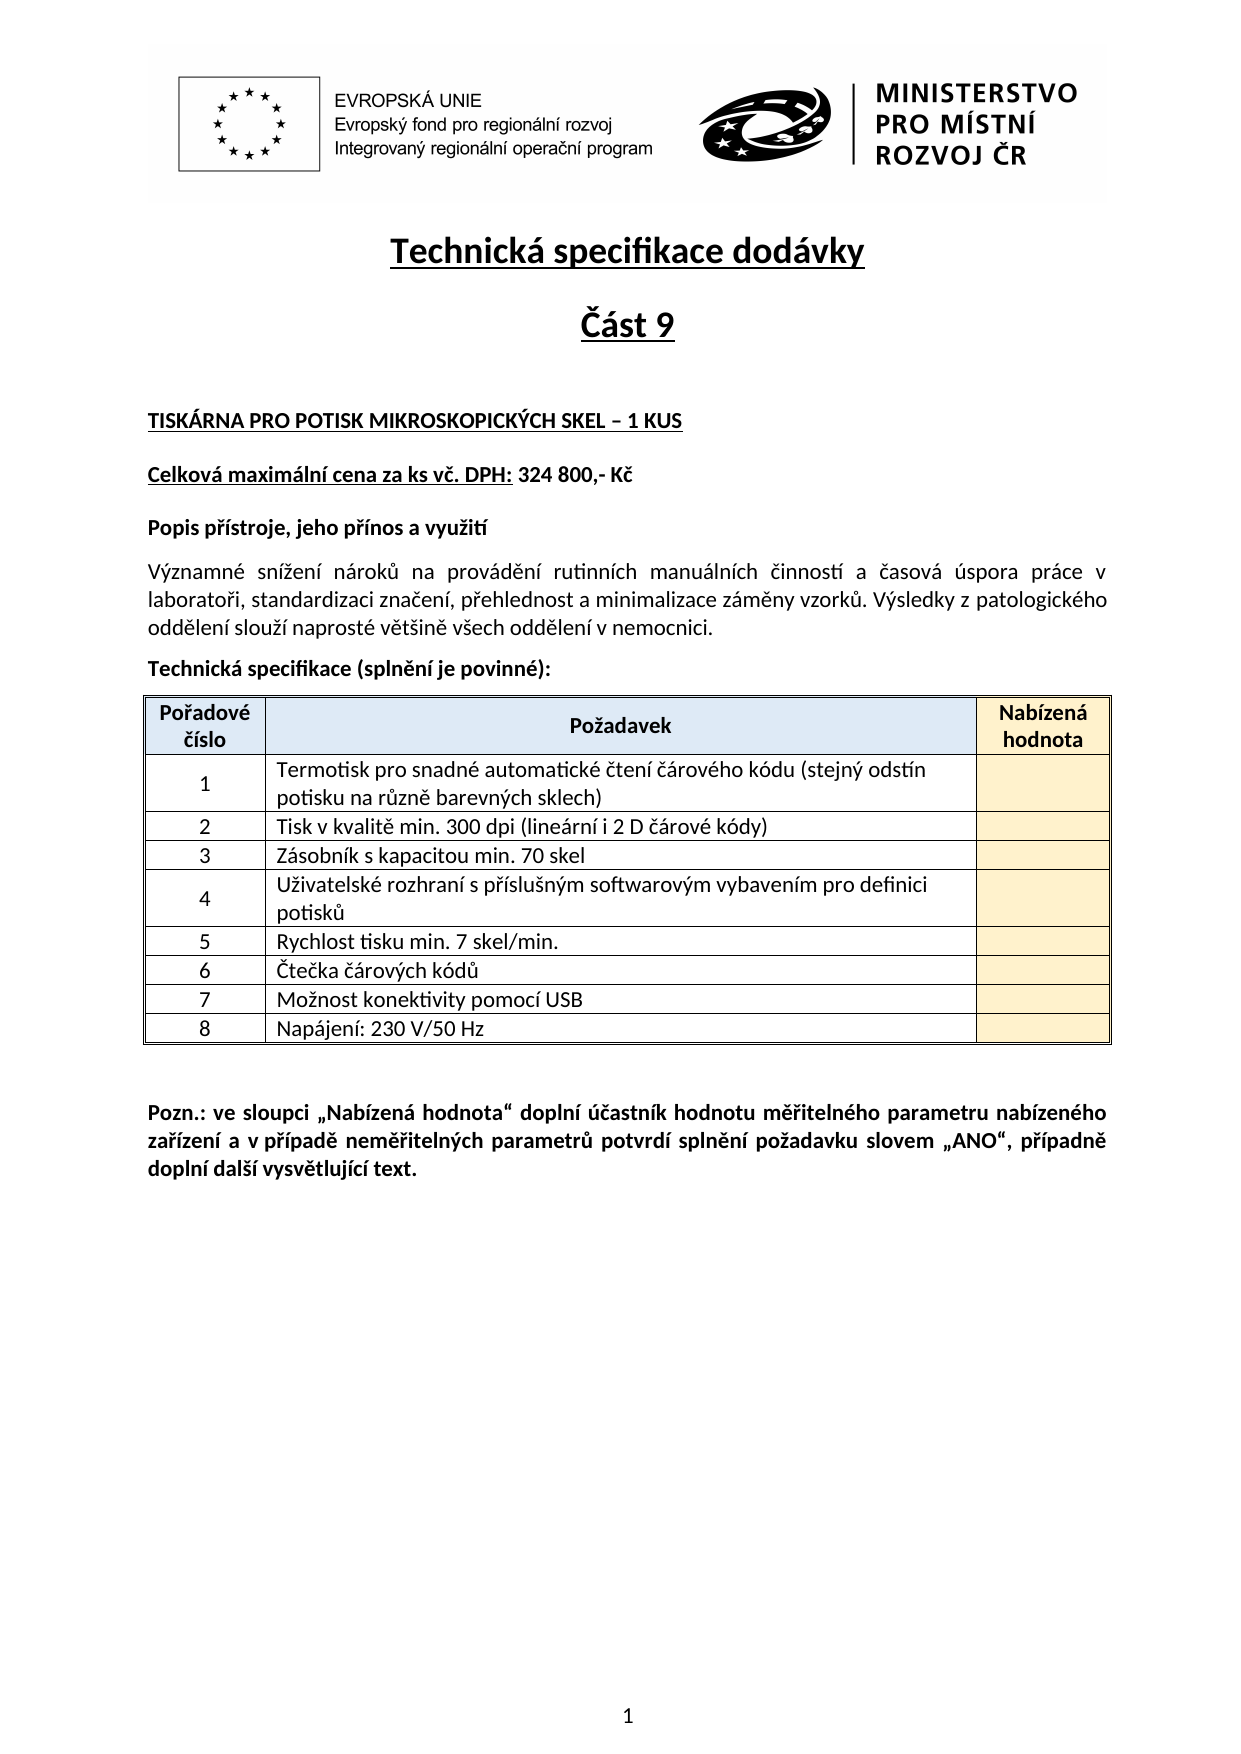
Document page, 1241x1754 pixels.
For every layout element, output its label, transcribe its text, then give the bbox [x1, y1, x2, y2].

text Technická specifikace dodávky [148, 227, 1107, 273]
table_cell Uživatelské rozhraní s příslušným softwarovým vybavením pro definici potisků [266, 870, 976, 926]
table_cell 2 [146, 812, 265, 840]
table_cell 3 [146, 841, 265, 869]
text Část 9 [148, 301, 1107, 347]
text Popis přístroje, jeho přínos a využití [148, 513, 1107, 541]
text Významné snížení nároků na provádění rutinních manuálních činností a časová úspora práce v laboratoři, standardizaci značení, přehlednost a minimalizace záměny vzorků. Výsledky z patologického oddělení slouží naprosté většině všech oddělení v nemocnici. [148, 557, 1107, 641]
table_cell 5 [146, 927, 265, 955]
table_header Nabízená hodnota [977, 698, 1109, 754]
table_cell 1 [146, 755, 265, 811]
table_cell Termotisk pro snadné automatické čtení čárového kódu (stejný odstín potisku na různě barevných sklech) [266, 755, 976, 811]
table_cell Tisk v kvalitě min. 300 dpi (lineární i 2 D čárové kódy) [266, 812, 976, 840]
table_cell 6 [146, 956, 265, 984]
text Celková maximální cena za ks vč. DPH: 324 800,- Kč [148, 460, 1107, 488]
text Pozn.: ve sloupci „Nabízená hodnota“ doplní účastník hodnotu měřitelného parametru nabízeného zařízení a v případě neměřitelných parametrů potvrdí splnění požadavku slovem „ANO“, případně doplní další vysvětlující text. [148, 1098, 1107, 1182]
table_cell 4 [146, 870, 265, 926]
table_cell [977, 927, 1109, 955]
table_cell Čtečka čárových kódů [266, 956, 976, 984]
table_header Pořadové číslo [146, 698, 265, 754]
table_cell Možnost konektivity pomocí USB [266, 985, 976, 1013]
table_cell [977, 870, 1109, 926]
picture [147, 44, 1108, 203]
text Technická specifikace (splnění je povinné): [148, 654, 1107, 682]
table_cell 8 [146, 1014, 265, 1042]
table_cell [977, 841, 1109, 869]
table_cell Rychlost tisku min. 7 skel/min. [266, 927, 976, 955]
table_cell [977, 812, 1109, 840]
table_cell Napájení: 230 V/50 Hz [266, 1014, 976, 1042]
text TISKÁRNA PRO POTISK MIKROSKOPICKÝCH SKEL – 1 KUS [148, 407, 1107, 435]
table_cell [977, 985, 1109, 1013]
table_cell Zásobník s kapacitou min. 70 skel [266, 841, 976, 869]
table_cell [977, 755, 1109, 811]
table_cell [977, 956, 1109, 984]
table_cell 7 [146, 985, 265, 1013]
table_cell [977, 1014, 1109, 1042]
table_header Požadavek [266, 698, 976, 754]
